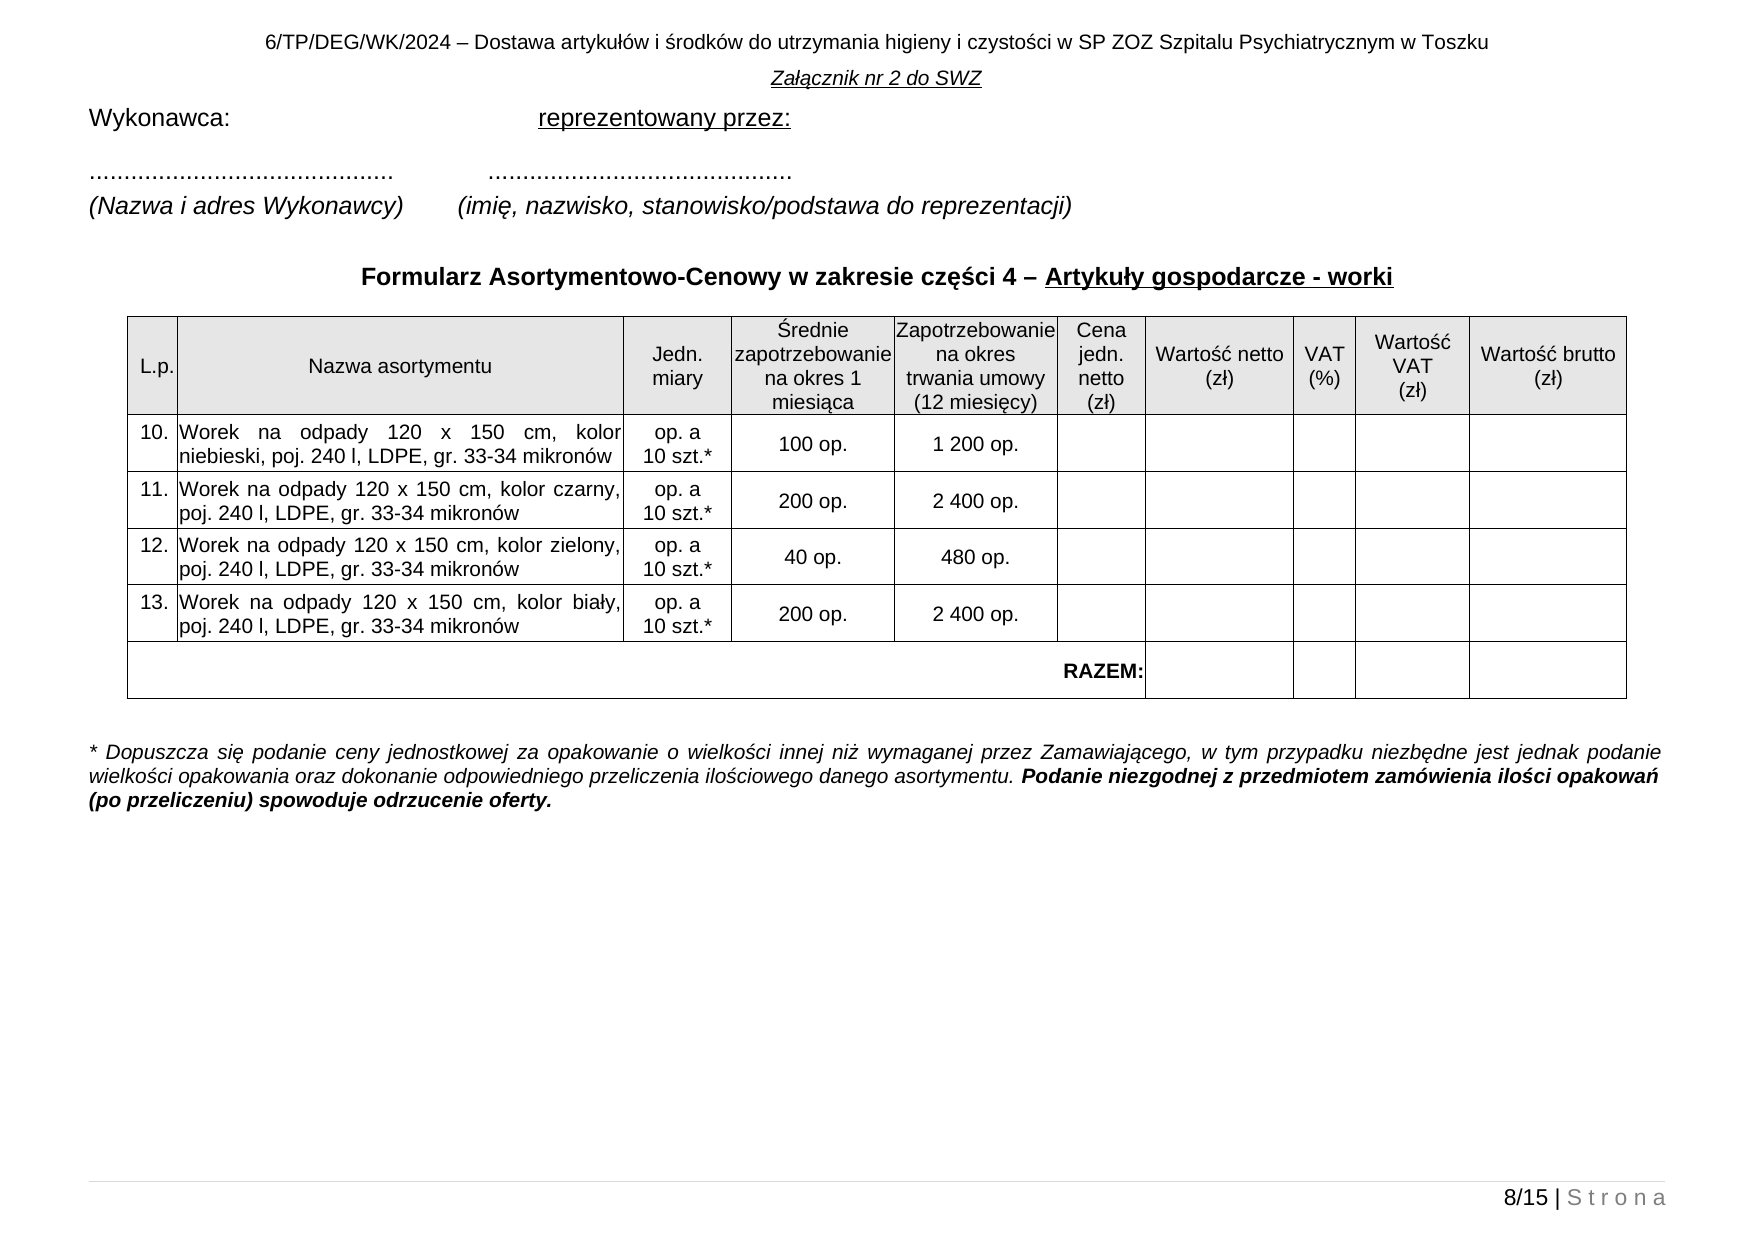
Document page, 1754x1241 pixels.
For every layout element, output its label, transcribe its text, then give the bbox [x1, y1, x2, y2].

table_cell 200 op. [732, 472, 894, 527]
table_cell [128, 529, 177, 584]
table_cell [1356, 585, 1469, 641]
table_cell Worek na odpady 120 x 150 cm, kolor zielony, poj. 240 l, LDPE, gr. 33-34 mikronów [178, 529, 623, 584]
table_cell [1146, 415, 1293, 471]
table_cell [1470, 642, 1626, 698]
table_header VAT (%) [1294, 317, 1355, 414]
table_cell [1146, 642, 1293, 698]
table_cell [1470, 529, 1626, 584]
table_header Średnie zapotrzebowanie na okres 1 miesiąca [732, 317, 894, 414]
table_cell op. a 10 szt.* [624, 585, 731, 641]
table_header Cena jedn. netto (zł) [1058, 317, 1145, 414]
table_cell [1058, 415, 1145, 471]
table_cell 1 200 op. [895, 415, 1057, 471]
table_header Nazwa asortymentu [178, 317, 623, 414]
table_cell [1058, 472, 1145, 527]
table_cell 200 op. [732, 585, 894, 641]
table_cell [1470, 415, 1626, 471]
table_cell [1146, 585, 1293, 641]
table_cell [1470, 585, 1626, 641]
table_cell 2 400 op. [895, 472, 1057, 527]
table_cell [1058, 585, 1145, 641]
table_cell op. a 10 szt.* [624, 529, 731, 584]
table_cell Worek na odpady 120 x 150 cm, kolor niebieski, poj. 240 l, LDPE, gr. 33-34 mikronów [178, 415, 623, 471]
table_header Zapotrzebowanie na okres trwania umowy (12 miesięcy) [895, 317, 1057, 414]
table_cell [128, 472, 177, 527]
table_cell [128, 415, 177, 471]
table_cell 100 op. [732, 415, 894, 471]
table_header Wartość brutto (zł) [1470, 317, 1626, 414]
table_header Jedn. miary [624, 317, 731, 414]
table_cell [1146, 529, 1293, 584]
table_header L.p. [128, 317, 177, 414]
table_cell op. a 10 szt.* [624, 415, 731, 471]
table_cell [128, 585, 177, 641]
table_cell 480 op. [895, 529, 1057, 584]
table_cell op. a 10 szt.* [624, 472, 731, 527]
table_cell [1058, 529, 1145, 584]
table_cell RAZEM: [128, 642, 1145, 698]
table_header Wartość VAT (zł) [1356, 317, 1469, 414]
table_cell [1294, 585, 1355, 641]
table_cell Worek na odpady 120 x 150 cm, kolor czarny, poj. 240 l, LDPE, gr. 33-34 mikronów [178, 472, 623, 527]
table_cell [1356, 415, 1469, 471]
table_cell [1294, 415, 1355, 471]
table_cell Worek na odpady 120 x 150 cm, kolor biały, poj. 240 l, LDPE, gr. 33-34 mikronów [178, 585, 623, 641]
table_header Wartość netto (zł) [1146, 317, 1293, 414]
table_cell [1356, 529, 1469, 584]
text * Dopuszcza się podanie ceny jednostkowej za opakowanie o wielkości innej niż wymaganej przez Zamawiającego, w tym przypadku niezbędne jest jednak podanie wielkości opakowania oraz dokonanie odpowiedniego przeliczenia ilościowego danego asortymentu. Podanie niezgodnej z przedmiotem zamówienia ilości opakowań (po przeliczeniu) spowoduje odrzucenie oferty. [89, 740, 1665, 812]
table_cell 40 op. [732, 529, 894, 584]
table_cell [1294, 642, 1355, 698]
text (Nazwa i adres Wykonawcy) (imię, nazwisko, stanowisko/podstawa do reprezentacji) [89, 191, 1167, 220]
subtitle Formularz Asortymentowo-Cenowy w zakresie części 4 – Artykuły gospodarcze - worki [89, 262, 1665, 291]
table_cell [1294, 529, 1355, 584]
table_cell [1356, 472, 1469, 527]
table_cell [1356, 642, 1469, 698]
table_cell [1294, 472, 1355, 527]
table_cell [1470, 472, 1626, 527]
text ............................................ ............................................ [89, 156, 1665, 185]
text Wykonawca: reprezentowany przez: [89, 102, 1665, 131]
table_cell [1146, 472, 1293, 527]
table_cell 2 400 op. [895, 585, 1057, 641]
